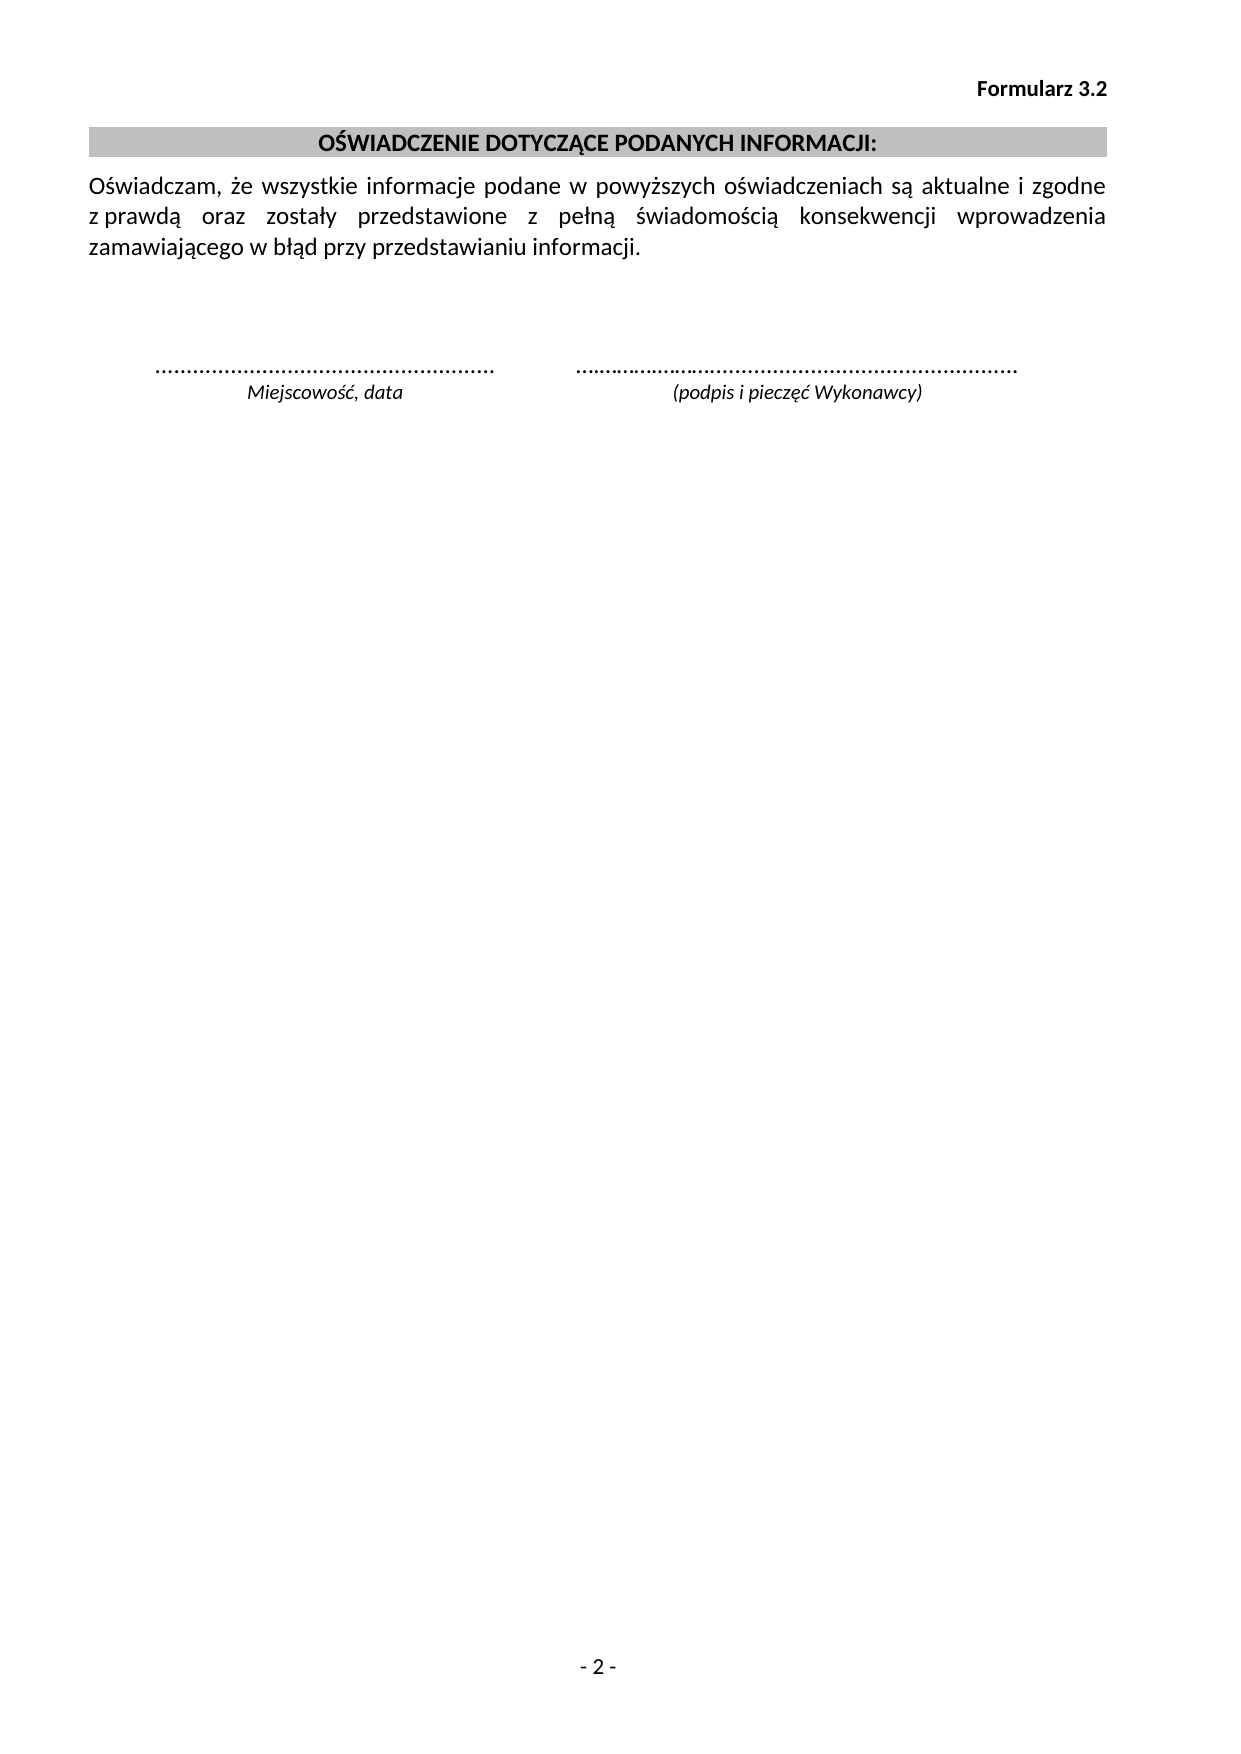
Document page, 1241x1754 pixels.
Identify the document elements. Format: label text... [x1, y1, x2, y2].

text Oświadczam, że wszystkie informacje podane w powyższych oświadczeniach są aktualne i zgodne z prawdą oraz zostały przedstawione z pełną świadomością konsekwencji wprowadzenia zamawiającego w błąd przy przedstawianiu informacji. [89, 170, 1107, 261]
text Miejscowość, data (podpis i pieczęć Wykonawcy) [89, 379, 1107, 405]
text OŚWIADCZENIE DOTYCZĄCE PODANYCH INFORMACJI: [89, 127, 1107, 157]
text ...................................................... ….……….………................................................. [89, 349, 1107, 379]
